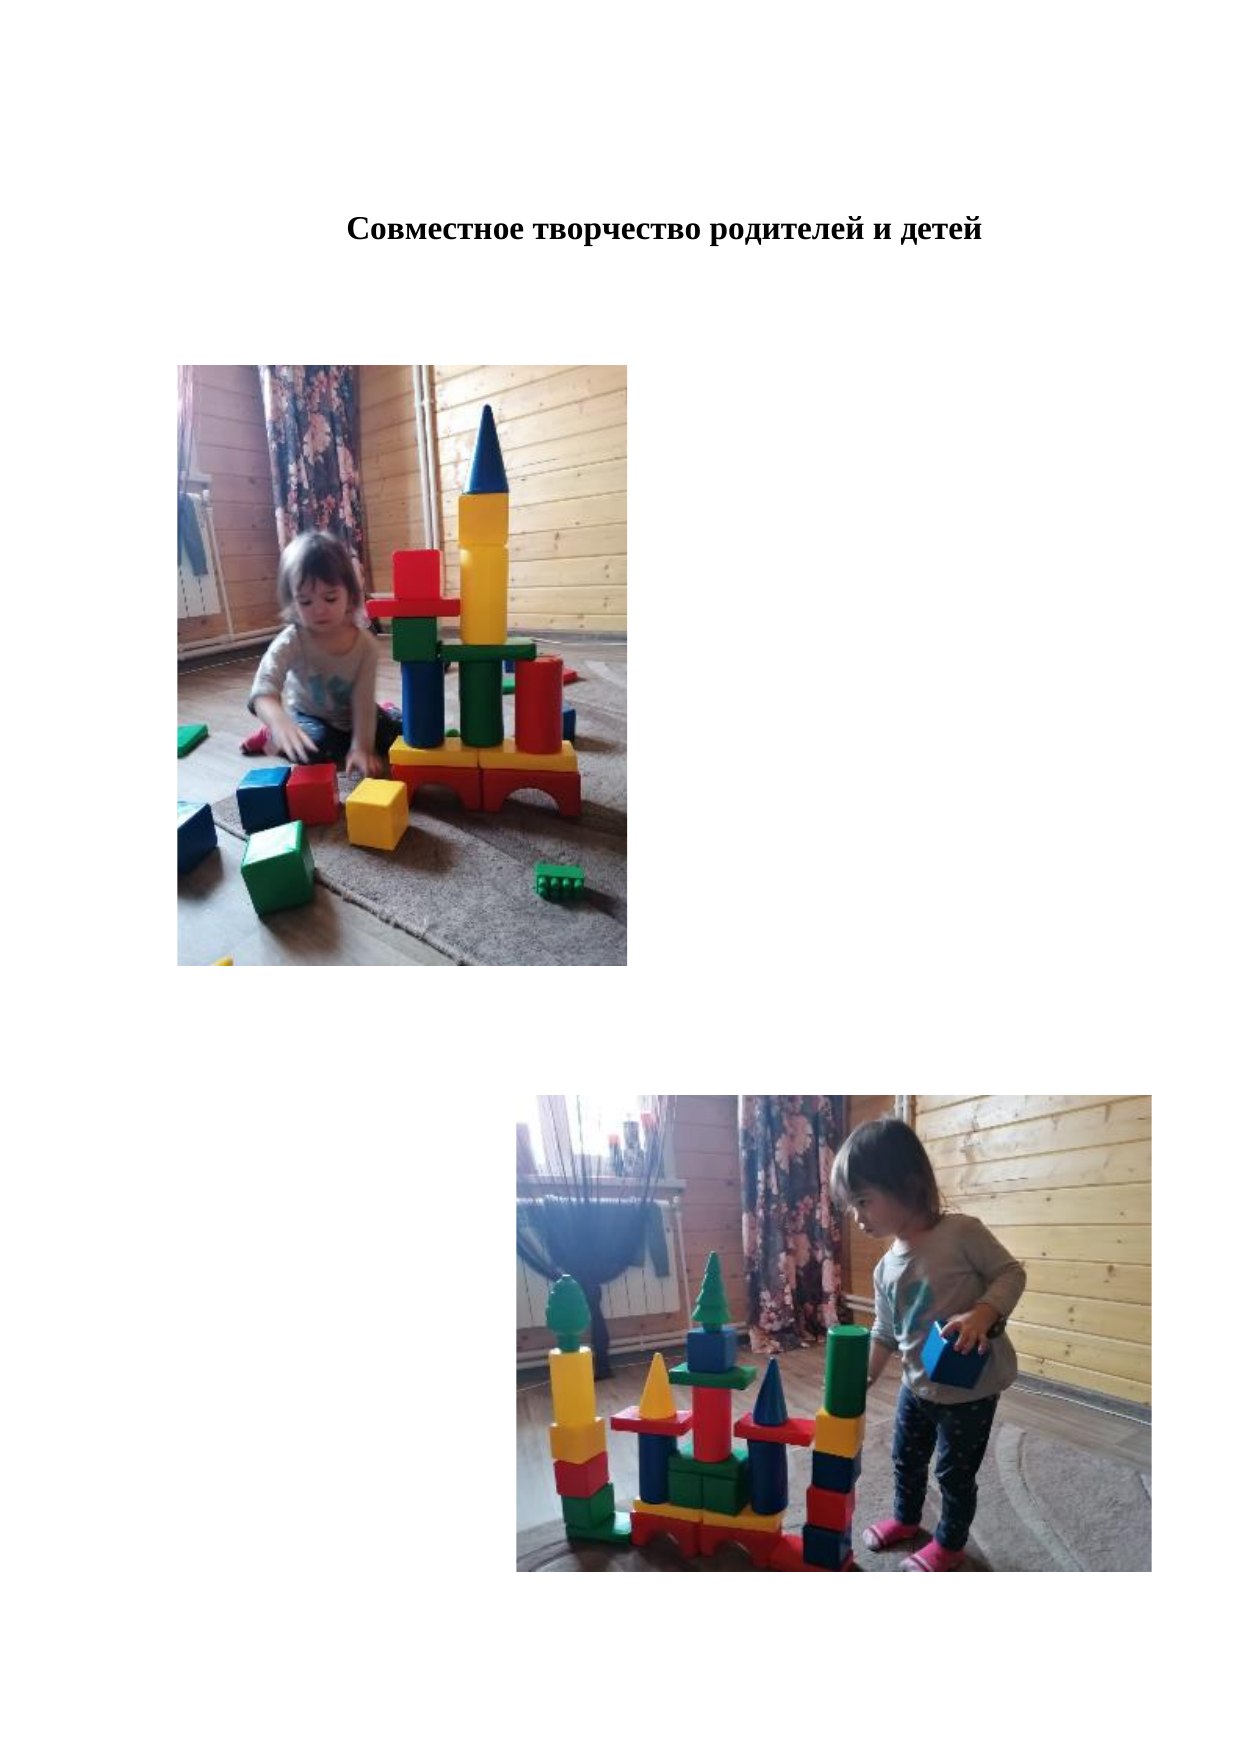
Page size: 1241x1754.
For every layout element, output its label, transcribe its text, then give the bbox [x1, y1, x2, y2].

picture [516, 1095, 1152, 1572]
text Совместное творчество родителей и детей [177, 209, 1152, 247]
picture [177, 365, 628, 966]
